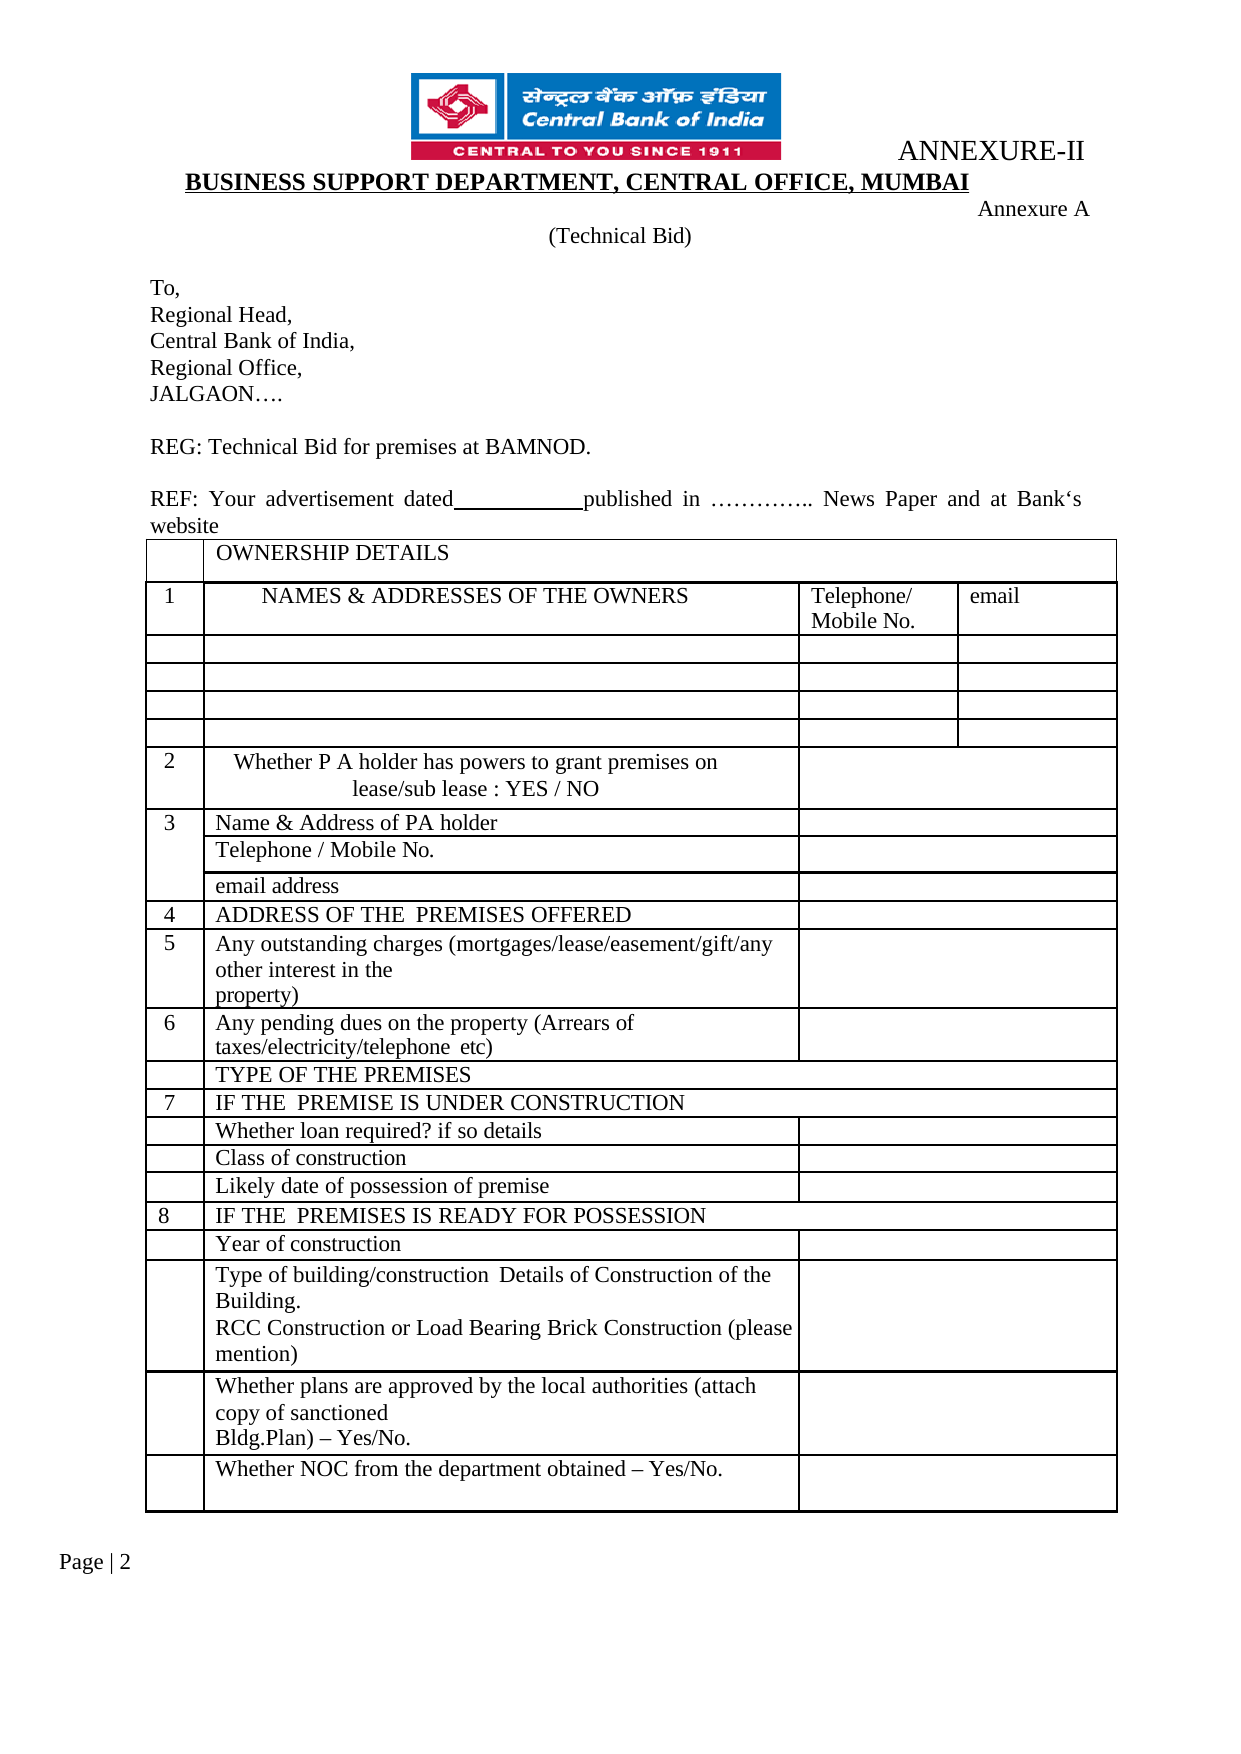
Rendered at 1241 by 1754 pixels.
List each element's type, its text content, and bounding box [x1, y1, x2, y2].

table_cell 8 [147, 1203, 203, 1229]
text REG: Technical Bid for premises at BAMNOD. [150, 433, 1166, 459]
table_cell [205, 692, 798, 718]
table_cell [147, 1261, 203, 1370]
table_cell Type of building/construction Details of Construction of the Building. RCC Construction or Load Bearing Brick Construction (please mention) [205, 1261, 798, 1370]
table_cell [800, 810, 1116, 835]
table_cell email [959, 584, 1116, 634]
table_cell email address [205, 874, 798, 900]
table_cell Whether P A holder has powers to grant premises on lease/sub lease : YES / NO [205, 748, 798, 807]
table_cell [205, 636, 798, 662]
table_cell [800, 902, 1116, 928]
table_cell [147, 1456, 203, 1510]
table_cell 1 [147, 583, 203, 634]
table_cell Likely date of possession of premise [205, 1173, 798, 1201]
table_cell TYPE OF THE PREMISES [205, 1062, 1116, 1088]
table_cell [800, 720, 957, 746]
table_cell [959, 692, 1116, 718]
table_cell 7 [147, 1090, 203, 1116]
table_cell [800, 1146, 1116, 1171]
table_cell IF THE PREMISE IS UNDER CONSTRUCTION [205, 1090, 1116, 1116]
table_cell [959, 636, 1116, 662]
table_cell IF THE PREMISES IS READY FOR POSSESSION [205, 1203, 1116, 1229]
table_cell 2 [147, 748, 203, 807]
text REF: Your advertisement dated published in ………….. News Paper and at Bank‘s website [150, 485, 1090, 538]
table_cell Name & Address of PA holder [205, 810, 798, 835]
text Annexure A [902, 196, 1166, 222]
table_cell [800, 1261, 1116, 1370]
table_cell [800, 664, 957, 690]
table_cell [800, 692, 957, 718]
table_cell 6 [147, 1009, 203, 1060]
table_cell 3 [147, 810, 203, 900]
table_cell [800, 636, 957, 662]
table_cell Whether NOC from the department obtained – Yes/No. [205, 1456, 798, 1510]
table_cell [800, 930, 1116, 1007]
table_cell [800, 1231, 1116, 1259]
table_cell [147, 1231, 203, 1259]
table_cell [800, 837, 1116, 871]
table_cell [147, 720, 203, 746]
table_cell [959, 664, 1116, 690]
text Regional Head, Central Bank of India, Regional Office, [150, 301, 357, 380]
table_header OWNERSHIP DETAILS [204, 540, 1116, 581]
table_cell [800, 1173, 1116, 1201]
table_cell [147, 1118, 203, 1143]
table_cell ADDRESS OF THE PREMISES OFFERED [205, 902, 798, 928]
table_cell [205, 720, 798, 746]
table_cell [147, 664, 203, 690]
text (Technical Bid) [74, 222, 1166, 248]
table_cell NAMES & ADDRESSES OF THE OWNERS [205, 584, 798, 634]
table_cell [147, 1373, 203, 1454]
table_cell Any outstanding charges (mortgages/lease/easement/gift/any other interest in the property) [205, 930, 798, 1007]
table_cell Class of construction [205, 1146, 798, 1171]
table_header [147, 540, 203, 581]
text JALGAON…. [150, 380, 1166, 406]
table_cell [800, 1118, 1116, 1143]
table_cell [959, 720, 1116, 746]
table_cell Whether plans are approved by the local authorities (attach copy of sanctioned Bldg.Plan) – Yes/No. [205, 1373, 798, 1454]
table_cell 5 [147, 930, 203, 1007]
table_cell [147, 1146, 203, 1171]
table_cell Whether loan required? if so details [205, 1118, 798, 1143]
table_cell Year of construction [205, 1231, 798, 1259]
table_cell [205, 664, 798, 690]
table_cell [800, 1009, 1116, 1060]
table_cell 4 [147, 902, 203, 928]
table_cell [800, 748, 1116, 807]
table_cell [147, 1173, 203, 1201]
table_cell Any pending dues on the property (Arrears of taxes/electricity/telephone etc) [205, 1009, 798, 1060]
picture [411, 73, 782, 160]
table_cell [147, 692, 203, 718]
table_cell [800, 1456, 1116, 1510]
text To, [150, 274, 1166, 301]
table_cell [147, 636, 203, 662]
table_cell [800, 874, 1116, 900]
table_cell Telephone/ Mobile No. [800, 584, 957, 634]
table_cell Telephone / Mobile No. [205, 837, 798, 871]
table_cell [800, 1373, 1116, 1454]
table_cell [147, 1062, 203, 1088]
